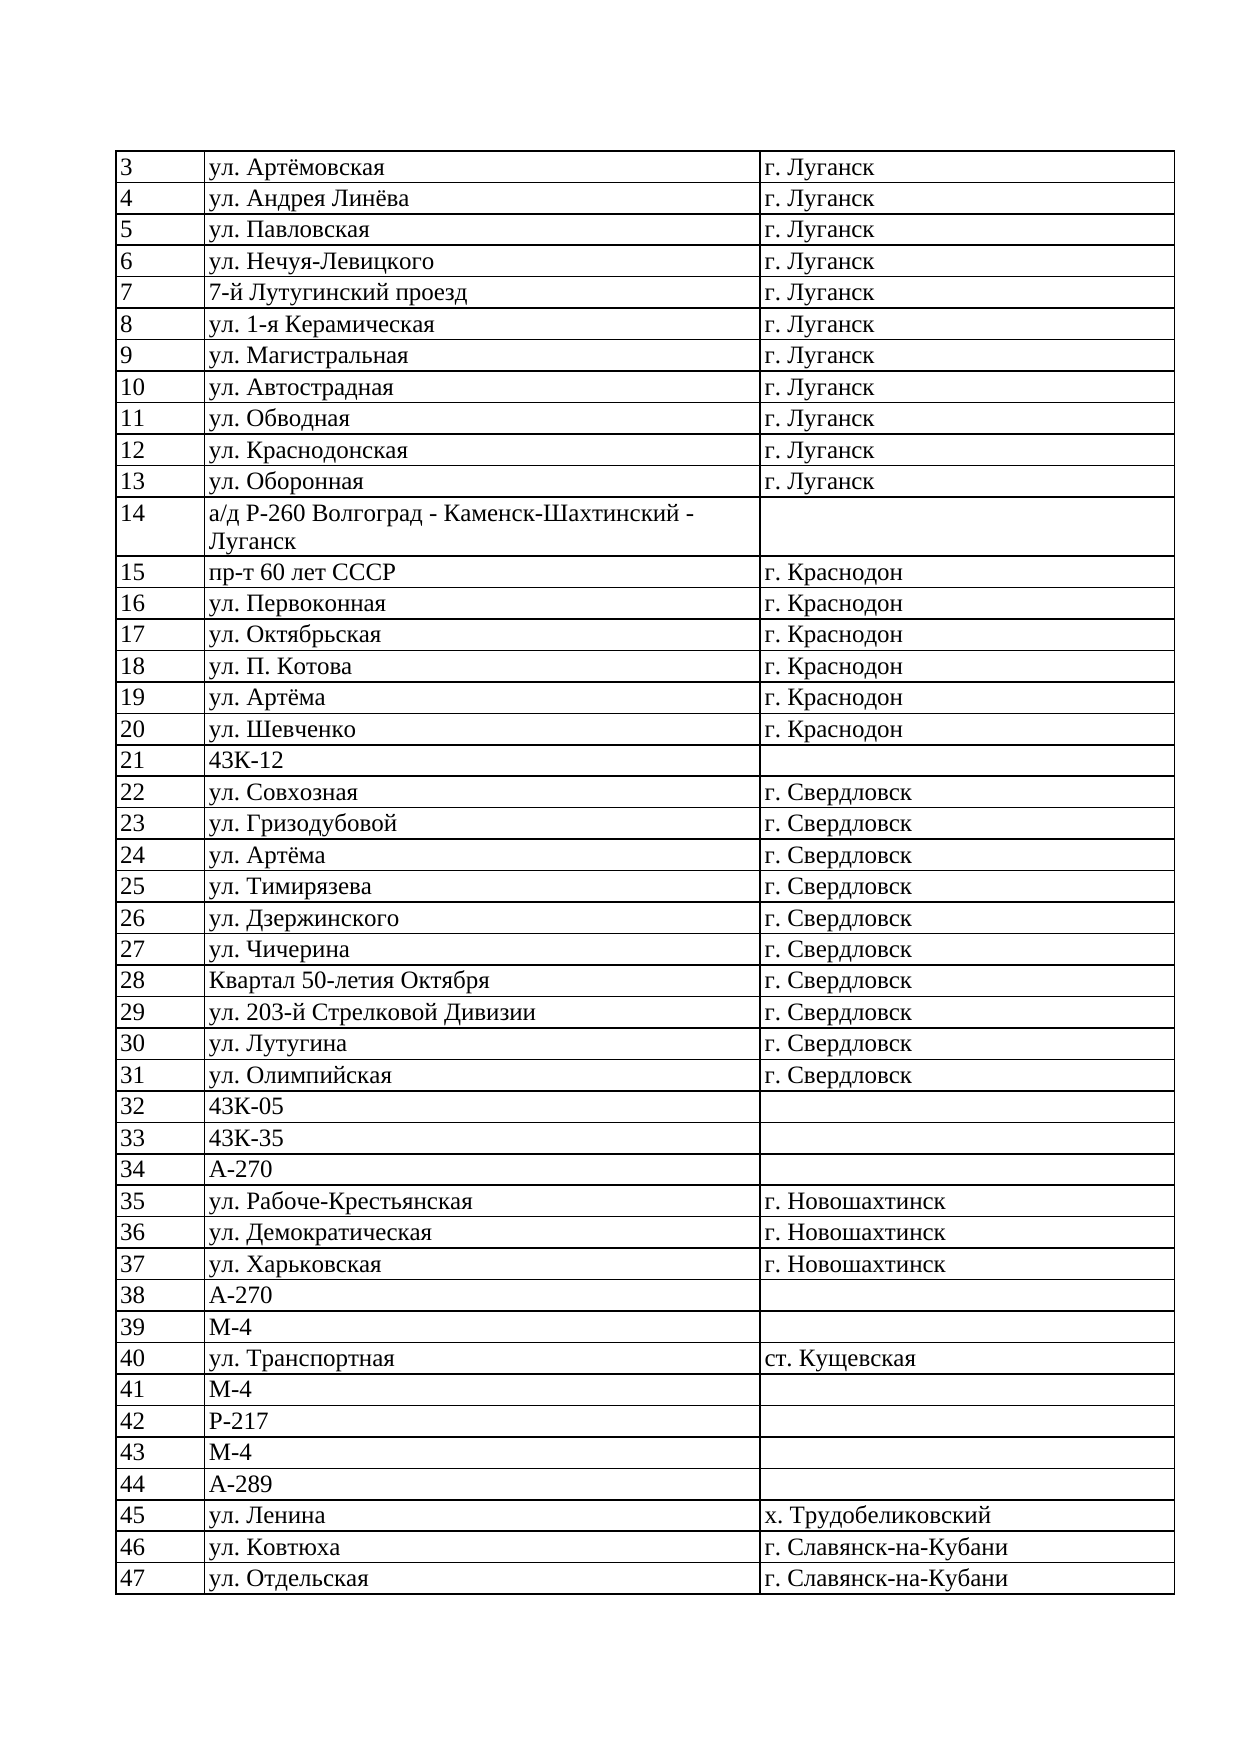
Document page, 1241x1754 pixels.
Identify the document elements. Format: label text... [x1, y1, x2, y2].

table_cell 10 [117, 372, 204, 402]
table_cell ул. 1-я Керамическая [205, 309, 759, 339]
table_cell 31 [117, 1060, 204, 1090]
table_cell г. Краснодон [761, 714, 1174, 744]
table_cell г. Свердловск [761, 934, 1174, 964]
table_cell г. Луганск [761, 309, 1174, 339]
table_cell г. Луганск [761, 403, 1174, 433]
table_cell а/д Р-260 Волгоград - Каменск-Шахтинский - Луганск [205, 498, 759, 555]
table_cell г. Новошахтинск [761, 1217, 1174, 1247]
table_cell ул. Краснодонская [205, 435, 759, 464]
table_cell [761, 1155, 1174, 1184]
table_cell 33 [117, 1123, 204, 1153]
table_cell 3 [117, 152, 204, 181]
table_cell М-4 [205, 1312, 759, 1342]
table_cell 36 [117, 1217, 204, 1247]
table_cell г. Свердловск [761, 966, 1174, 996]
table_cell г. Свердловск [761, 871, 1174, 901]
table_cell ул. Ковтюха [205, 1532, 759, 1562]
table_cell 21 [117, 746, 204, 775]
table_cell 12 [117, 435, 204, 464]
table_cell 34 [117, 1155, 204, 1184]
table_cell 35 [117, 1186, 204, 1216]
table_cell А-289 [205, 1469, 759, 1499]
table_cell [761, 1312, 1174, 1342]
table_cell 32 [117, 1092, 204, 1121]
table_cell ул. Артёма [205, 683, 759, 712]
table_cell 39 [117, 1312, 204, 1342]
table_cell 20 [117, 714, 204, 744]
table_cell г. Луганск [761, 372, 1174, 402]
table_cell г. Свердловск [761, 808, 1174, 838]
table_cell х. Трудобеликовский [761, 1501, 1174, 1530]
table_cell ул. Дзержинского [205, 903, 759, 933]
table_cell 18 [117, 651, 204, 681]
table_cell [761, 498, 1174, 555]
table_cell 7 [117, 277, 204, 307]
table_cell г. Краснодон [761, 557, 1174, 587]
table_cell 40 [117, 1343, 204, 1373]
table_cell ул. Демократическая [205, 1217, 759, 1247]
table_cell г. Свердловск [761, 1029, 1174, 1058]
table_cell 27 [117, 934, 204, 964]
table_cell ул. Первоконная [205, 588, 759, 618]
table_cell г. Луганск [761, 246, 1174, 276]
table_cell 43К-35 [205, 1123, 759, 1153]
table_cell 14 [117, 498, 204, 555]
table_cell 25 [117, 871, 204, 901]
table_cell ул. Гризодубовой [205, 808, 759, 838]
table_cell г. Краснодон [761, 651, 1174, 681]
table_cell ул. Отдельская [205, 1563, 759, 1593]
table_cell ул. Рабоче-Крестьянская [205, 1186, 759, 1216]
table_cell ул. Автострадная [205, 372, 759, 402]
table_cell [761, 1469, 1174, 1499]
table_cell 17 [117, 620, 204, 649]
table_cell 5 [117, 215, 204, 244]
table_cell [761, 1438, 1174, 1467]
table_cell ул. Обводная [205, 403, 759, 433]
table_cell 22 [117, 777, 204, 807]
table_cell Р-217 [205, 1406, 759, 1436]
table_cell ул. Октябрьская [205, 620, 759, 649]
table_cell А-270 [205, 1155, 759, 1184]
table_cell 24 [117, 840, 204, 870]
table_cell 11 [117, 403, 204, 433]
table_cell 38 [117, 1280, 204, 1310]
table_cell г. Краснодон [761, 588, 1174, 618]
table_cell г. Луганск [761, 152, 1174, 181]
table_cell 47 [117, 1563, 204, 1593]
table_cell 16 [117, 588, 204, 618]
table_cell ул. Совхозная [205, 777, 759, 807]
table_cell 44 [117, 1469, 204, 1499]
table_cell 7-й Лутугинский проезд [205, 277, 759, 307]
table_cell 4 [117, 183, 204, 213]
table_cell 29 [117, 997, 204, 1027]
table_cell г. Свердловск [761, 997, 1174, 1027]
table_cell 19 [117, 683, 204, 712]
table_cell 43 [117, 1438, 204, 1467]
table_cell г. Луганск [761, 340, 1174, 370]
table_cell г. Свердловск [761, 1060, 1174, 1090]
table_cell г. Луганск [761, 435, 1174, 464]
table_cell ул. Транспортная [205, 1343, 759, 1373]
table_cell г. Свердловск [761, 840, 1174, 870]
table_cell ул. Ленина [205, 1501, 759, 1530]
table_cell 23 [117, 808, 204, 838]
table_cell [761, 1123, 1174, 1153]
table_cell М-4 [205, 1438, 759, 1467]
table_cell ул. Чичерина [205, 934, 759, 964]
table_cell г. Свердловск [761, 777, 1174, 807]
table_cell г. Новошахтинск [761, 1186, 1174, 1216]
table_cell 9 [117, 340, 204, 370]
table_cell М-4 [205, 1375, 759, 1404]
table_cell ул. П. Котова [205, 651, 759, 681]
table_cell 15 [117, 557, 204, 587]
table_cell 46 [117, 1532, 204, 1562]
table_cell ул. Лутугина [205, 1029, 759, 1058]
table_cell 28 [117, 966, 204, 996]
table_cell ул. Андрея Линёва [205, 183, 759, 213]
table_cell г. Краснодон [761, 683, 1174, 712]
table_cell [761, 1406, 1174, 1436]
table_cell ул. Магистральная [205, 340, 759, 370]
table_cell [761, 1092, 1174, 1121]
table_cell 8 [117, 309, 204, 339]
table_cell 41 [117, 1375, 204, 1404]
table_cell ул. Оборонная [205, 466, 759, 496]
table_cell г. Свердловск [761, 903, 1174, 933]
table_cell г. Луганск [761, 466, 1174, 496]
table_cell ст. Кущевская [761, 1343, 1174, 1373]
table_cell [761, 746, 1174, 775]
table_cell г. Краснодон [761, 620, 1174, 649]
table_cell 30 [117, 1029, 204, 1058]
table_cell 13 [117, 466, 204, 496]
table_cell Квартал 50-летия Октября [205, 966, 759, 996]
table_cell 6 [117, 246, 204, 276]
table_cell г. Луганск [761, 183, 1174, 213]
table_cell ул. Нечуя-Левицкого [205, 246, 759, 276]
table_cell ул. Харьковская [205, 1249, 759, 1279]
table_cell г. Новошахтинск [761, 1249, 1174, 1279]
table_cell [761, 1280, 1174, 1310]
table_cell ул. Шевченко [205, 714, 759, 744]
table_cell г. Славянск-на-Кубани [761, 1532, 1174, 1562]
table_cell ул. Олимпийская [205, 1060, 759, 1090]
table_cell ул. 203-й Стрелковой Дивизии [205, 997, 759, 1027]
table_cell г. Луганск [761, 277, 1174, 307]
table_cell 26 [117, 903, 204, 933]
table_cell [761, 1375, 1174, 1404]
table_cell ул. Артёмовская [205, 152, 759, 181]
table_cell пр-т 60 лет СССР [205, 557, 759, 587]
table_cell ул. Артёма [205, 840, 759, 870]
table_cell А-270 [205, 1280, 759, 1310]
table_cell 45 [117, 1501, 204, 1530]
table_cell 37 [117, 1249, 204, 1279]
table_cell г. Луганск [761, 215, 1174, 244]
table_cell 42 [117, 1406, 204, 1436]
table_cell ул. Павловская [205, 215, 759, 244]
table_cell ул. Тимирязева [205, 871, 759, 901]
table_cell 43К-05 [205, 1092, 759, 1121]
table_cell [761, 1563, 1174, 1593]
table_cell 43К-12 [205, 746, 759, 775]
